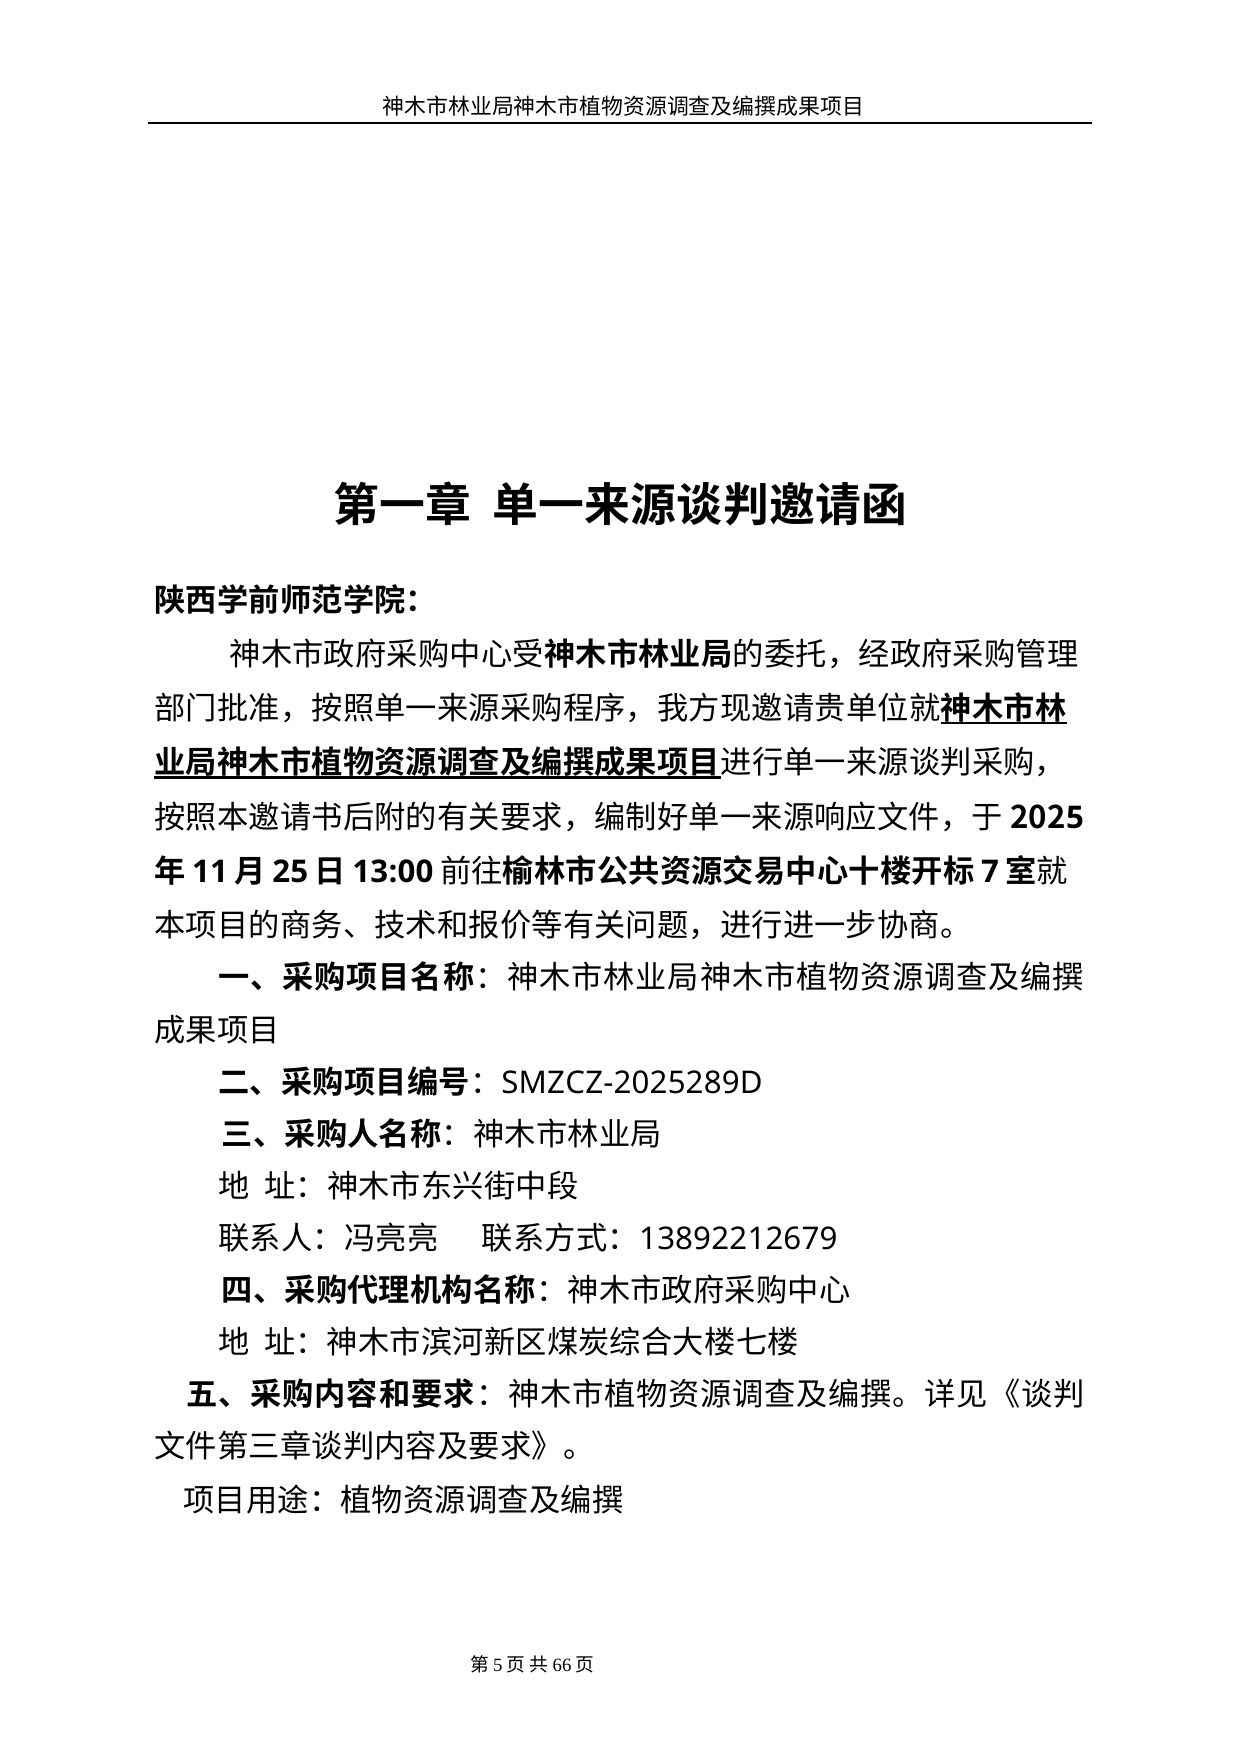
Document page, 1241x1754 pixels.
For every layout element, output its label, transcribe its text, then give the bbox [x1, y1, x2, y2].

text 地 址：神木市滨河新区煤炭综合大楼七楼 [154, 1312, 1086, 1364]
text 地 址：神木市东兴街中段 [154, 1156, 1086, 1208]
text 陕西学前师范学院： [154, 568, 1086, 622]
text 三、采购人名称：神木市林业局 [221, 1103, 1086, 1156]
list 二、采购项目编号：SMZCZ-2025289D [154, 1051, 1086, 1103]
text 神木市政府采购中心受神木市林业局的委托，经政府采购管理部门批准，按照单一来源采购程序，我方现邀请贵单位就神木市林业局神木市植物资源调查及编撰成果项目进行单一来源谈判采购，按照本邀请书后附的有关要求，编制好单一来源响应文件，于2025年11月25日13:00前往榆林市公共资源交易中心十楼开标7室就本项目的商务、技术和报价等有关问题，进行进一步协商。 [154, 622, 1086, 947]
list 一、采购项目名称：神木市林业局神木市植物资源调查及编撰成果项目 [154, 947, 1086, 1051]
text 四、采购代理机构名称：神木市政府采购中心 [221, 1260, 1086, 1312]
text 第一章 单一来源谈判邀请函 [154, 468, 1086, 535]
text 联系人：冯亮亮 联系方式：13892212679 [154, 1208, 1086, 1260]
text 项目用途：植物资源调查及编撰 [154, 1468, 1086, 1522]
text 五、采购内容和要求：神木市植物资源调查及编撰。详见《谈判文件第三章谈判内容及要求》。 [154, 1364, 1086, 1468]
